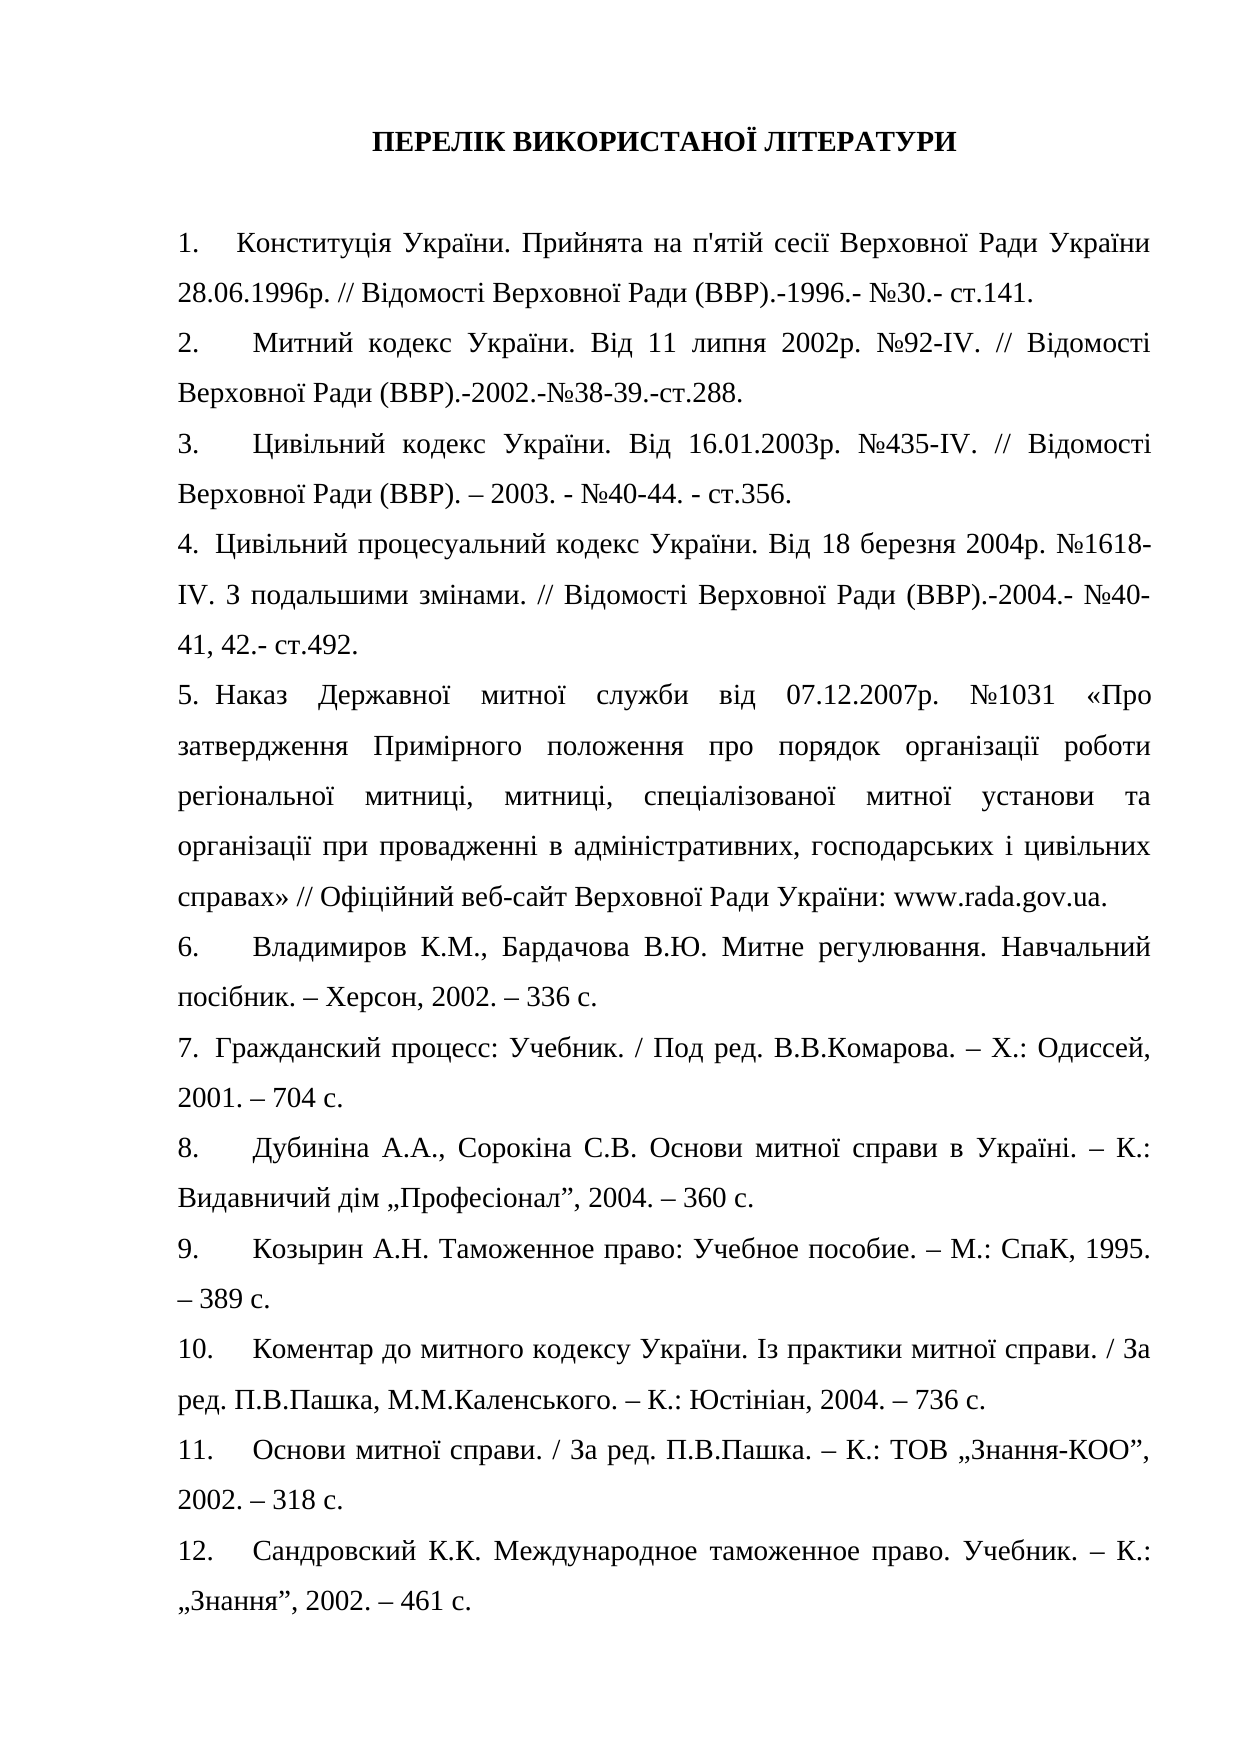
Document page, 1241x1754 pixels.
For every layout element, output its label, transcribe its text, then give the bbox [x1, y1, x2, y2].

list Гражданский процесс: Учебник. / Под ред. В.В.Комарова. – Х.: Одиссей, 2001. – 704 с. [177, 1030, 1152, 1113]
text ПЕРЕЛІК ВИКОРИСТАНОЇ ЛІТЕРАТУРИ [177, 124, 1152, 158]
list Владимиров К.М., Бардачова В.Ю. Митне регулювання. Навчальний посібник. – Херсон, 2002. – 336 с. [177, 929, 1152, 1013]
list Сандровский К.К. Международное таможенное право. Учебник. – К.: „Знання”, 2002. – 461 с. [177, 1533, 1152, 1617]
list Наказ Державної митної служби від 07.12.2007р. №1031 «Про затвердження Примірного положення про порядок органiзацiї роботи регiональної митницi, митницi, спецiалiзованої митної установи та органiзацiї при провадженнi в адмiнiстративних, господарських i цивiльних справах» // Офіційний веб-сайт Верховної Ради України: www.rada.gov.ua. [177, 677, 1152, 912]
list Митний кодекс України. Від 11 липня 2002р. №92-IV. // Відомості Верховної Ради (ВВР).-2002.-№38-39.-ст.288. [177, 325, 1152, 409]
list Дубиніна А.А., Сорокіна С.В. Основи митної справи в Україні. – К.: Видавничий дім „Професіонал”, 2004. – 360 с. [177, 1130, 1152, 1214]
list Цивільний кодекс України. Від 16.01.2003р. №435-IV. // Відомості Верховної Ради (ВВР). – 2003. - №40-44. - ст.356. [177, 426, 1152, 510]
list Основи митної справи. / За ред. П.В.Пашка. – К.: ТОВ „Знання-КОО”, 2002. – 318 с. [177, 1432, 1152, 1516]
list Цивільний процесуальний кодекс України. Від 18 березня 2004р. №1618-IV. З подальшими змінами. // Відомості Верховної Ради (ВВР).-2004.- №40-41, 42.- ст.492. [177, 527, 1152, 661]
list Конституція України. Прийнята на п'ятій сесії Верховної Ради України 28.06.1996р. // Відомості Верховної Ради (ВВР).-1996.- №30.- ст.141. [177, 225, 1152, 308]
list Козырин А.Н. Таможенное право: Учебное пособие. – М.: СпаК, 1995. – 389 с. [177, 1231, 1152, 1315]
list Коментар до митного кодексу України. Із практики митної справи. / За ред. П.В.Пашка, М.М.Каленського. – К.: Юстініан, 2004. – 736 с. [177, 1332, 1152, 1415]
